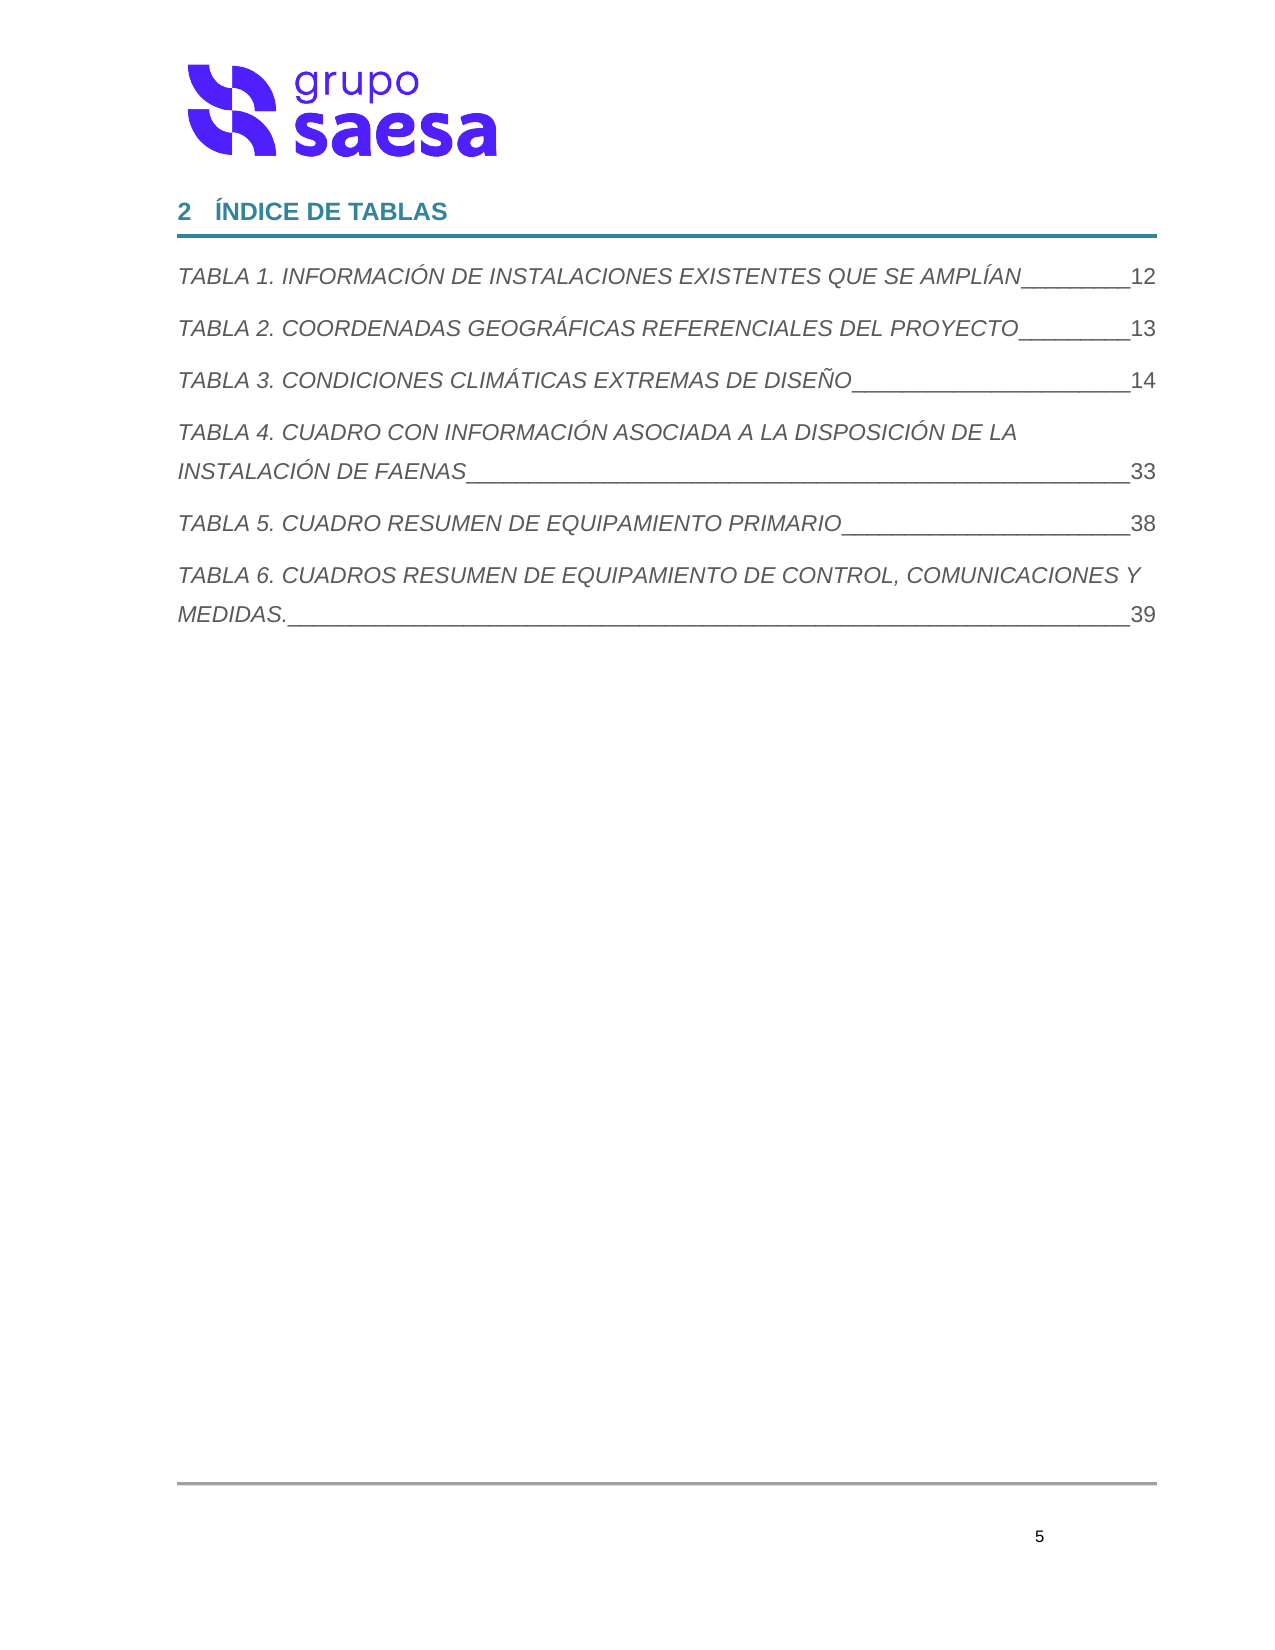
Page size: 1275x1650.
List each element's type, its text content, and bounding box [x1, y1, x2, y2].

picture [177, 56, 506, 160]
text Tabla 3. Condiciones climáticas extremas de diseño 14 [177, 367, 1157, 393]
subtitle ÍNDICE DE TABLAS [177, 197, 1157, 234]
text Tabla 2. Coordenadas geográficas referenciales del Proyecto 13 [177, 314, 1157, 341]
text Tabla 1. Información de instalaciones existentes que se amplían 12 [177, 263, 1157, 289]
text Tabla 5. Cuadro resumen de equipamiento primario 38 [177, 510, 1157, 536]
text Tabla 4. Cuadro con información asociada a la disposición de la Instalación de Faenas 33 [177, 418, 1157, 484]
text Tabla 6. Cuadros resumen de equipamiento de control, comunicaciones y medidas. 39 [177, 562, 1157, 628]
